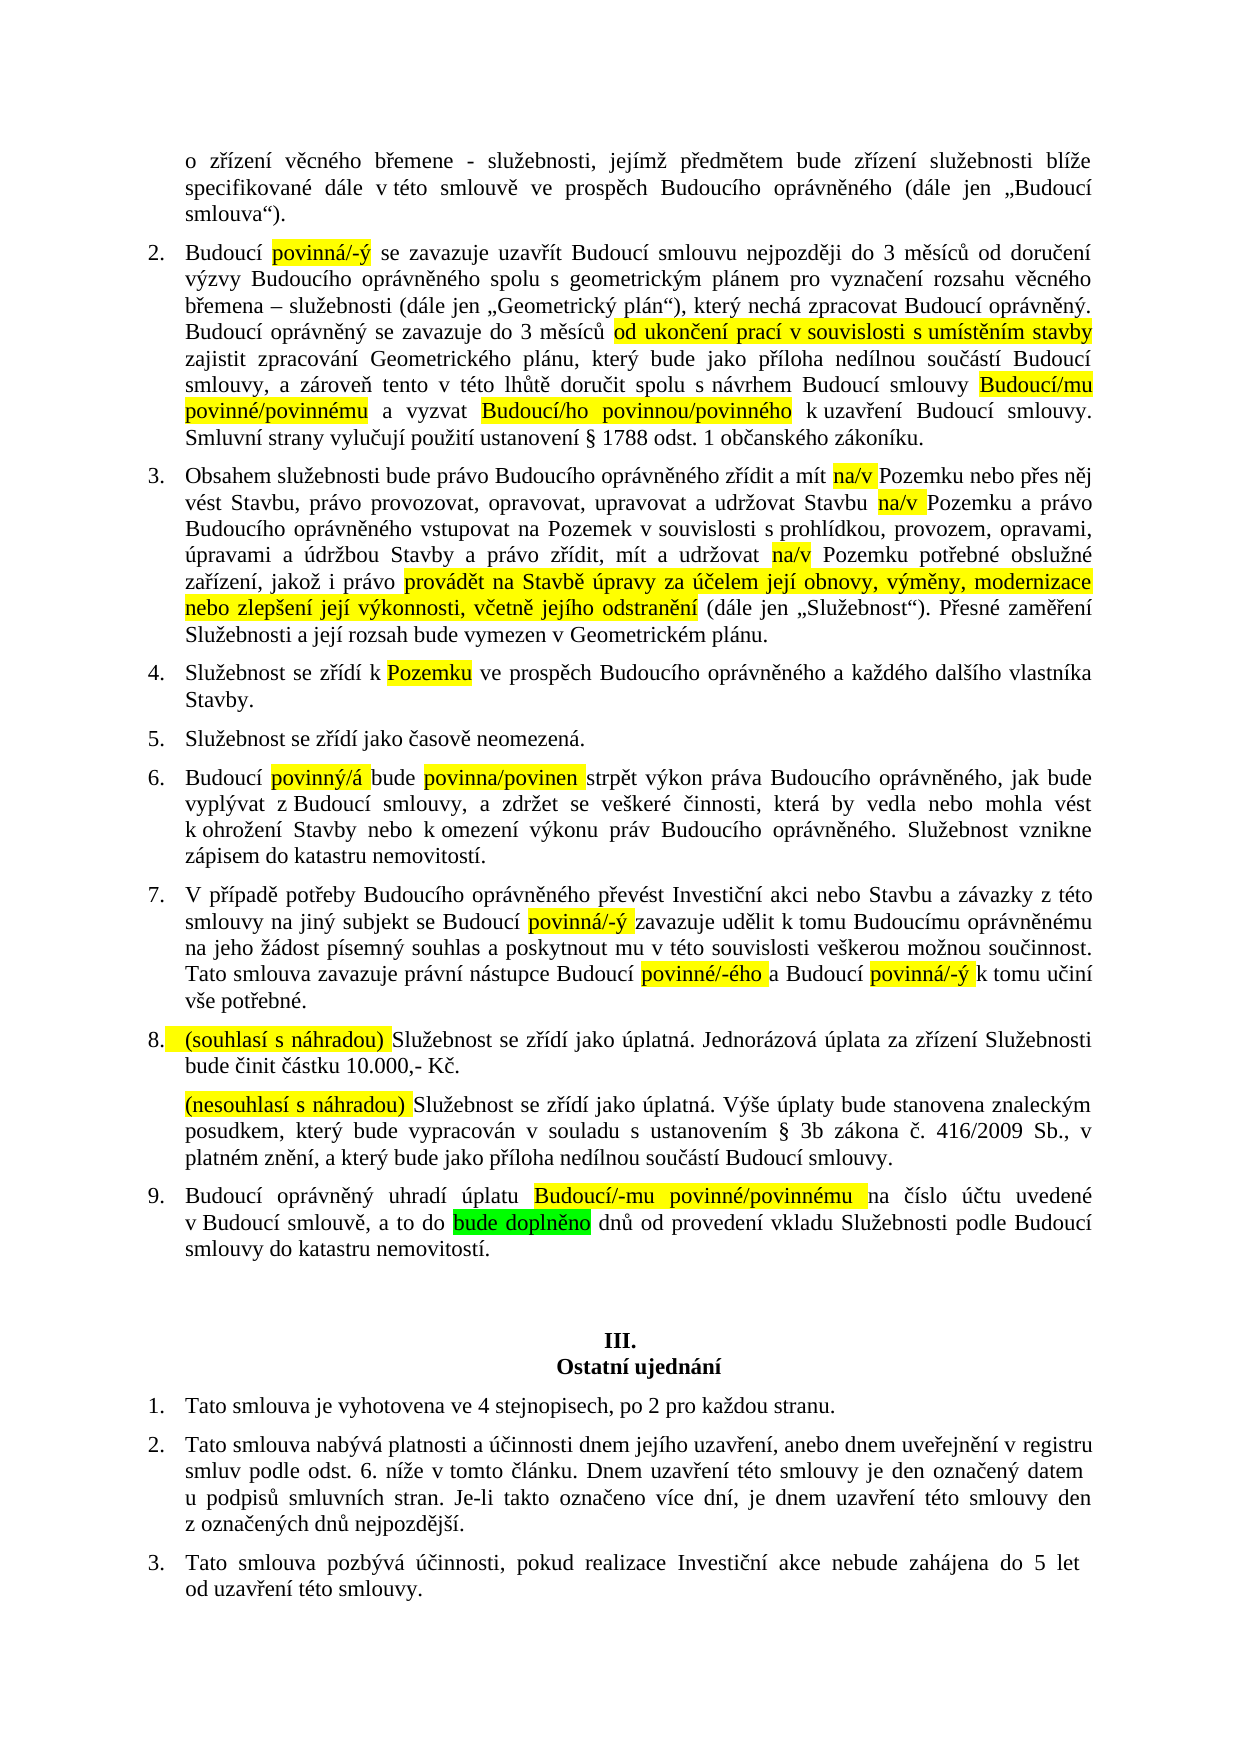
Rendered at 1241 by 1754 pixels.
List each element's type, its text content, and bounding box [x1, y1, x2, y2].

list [148, 148, 1093, 227]
list Obsahem služebnosti bude právo Budoucího oprávněného zřídit a mít na/v Pozemku nebo přes něj vést Stavbu, právo provozovat, opravovat, upravovat a udržovat Stavbu na/v Pozemku a právo Budoucího oprávněného vstupovat na Pozemek v souvislosti s prohlídkou, provozem, opravami, úpravami a údržbou Stavby a právo zřídit, mít a udržovat na/v Pozemku potřebné obslužné zařízení, jakož i právo provádět na Stavbě úpravy za účelem její obnovy, výměny, modernizace nebo zlepšení její výkonnosti, včetně jejího odstranění (dále jen „Služebnost“). Přesné zaměření Služebnosti a její rozsah bude vymezen v Geometrickém plánu. [148, 462, 1093, 647]
text (nesouhlasí s náhradou) Služebnost se zřídí jako úplatná. Výše úplaty bude stanovena znaleckým posudkem, který bude vypracován v souladu s ustanovením § 3b zákona č. 416/2009 Sb., v platném znění, a který bude jako příloha nedílnou součástí Budoucí smlouvy. [185, 1091, 1093, 1170]
list Služebnost se zřídí k Pozemku ve prospěch Budoucího oprávněného a každého dalšího vlastníka Stavby. [148, 659, 1093, 712]
list Služebnost se zřídí jako časově neomezená. [148, 725, 1093, 751]
list Budoucí povinná/-ý se zavazuje uzavřít Budoucí smlouvu nejpozději do 3 měsíců od doručení výzvy Budoucího oprávněného spolu s geometrickým plánem pro vyznačení rozsahu věcného břemena – služebnosti (dále jen „Geometrický plán“), který nechá zpracovat Budoucí oprávněný. Budoucí oprávněný se zavazuje do 3 měsíců od ukončení prací v souvislosti s umístěním stavby zajistit zpracování Geometrického plánu, který bude jako příloha nedílnou součástí Budoucí smlouvy, a zároveň tento v této lhůtě doručit spolu s návrhem Budoucí smlouvy Budoucí/mu povinné/povinnému a vyzvat Budoucí/ho povinnou/povinného k uzavření Budoucí smlouvy. Smluvní strany vylučují použití ustanovení § 1788 odst. 1 občanského zákoníku. [148, 239, 1093, 450]
list (souhlasí s náhradou) Služebnost se zřídí jako úplatná. Jednorázová úplata za zřízení Služebnosti bude činit částku 10.000,- Kč. [148, 1026, 1093, 1078]
list V případě potřeby Budoucího oprávněného převést Investiční akci nebo Stavbu a závazky z této smlouvy na jiný subjekt se Budoucí povinná/-ý zavazuje udělit k tomu Budoucímu oprávněnému na jeho žádost písemný souhlas a poskytnout mu v této souvislosti veškerou možnou součinnost. Tato smlouva zavazuje právní nástupce Budoucí povinné/-ého a Budoucí povinná/-ý k tomu učiní vše potřebné. [148, 881, 1093, 1013]
list Tato smlouva nabývá platnosti a účinnosti dnem jejího uzavření, anebo dnem uveřejnění v registru smluv podle odst. 6. níže v tomto článku. Dnem uzavření této smlouvy je den označený datem u podpisů smluvních stran. Je-li takto označeno více dní, je dnem uzavření této smlouvy den z označených dnů nejpozdější. [148, 1431, 1093, 1536]
text Ostatní ujednání [148, 1353, 1093, 1379]
text III. [148, 1327, 1093, 1353]
list Budoucí oprávněný uhradí úplatu Budoucí/-mu povinné/povinnému na číslo účtu uvedené v Budoucí smlouvě, a to do bude doplněno dnů od provedení vkladu Služebnosti podle Budoucí smlouvy do katastru nemovitostí. [148, 1182, 1093, 1262]
list Tato smlouva je vyhotovena ve 4 stejnopisech, po 2 pro každou stranu. [148, 1392, 1093, 1418]
list Tato smlouva pozbývá účinnosti, pokud realizace Investiční akce nebude zahájena do 5 let od uzavření této smlouvy. [148, 1549, 1093, 1601]
list Budoucí povinný/á bude povinna/povinen strpět výkon práva Budoucího oprávněného, jak bude vyplývat z Budoucí smlouvy, a zdržet se veškeré činnosti, která by vedla nebo mohla vést k ohrožení Stavby nebo k omezení výkonu práv Budoucího oprávněného. Služebnost vznikne zápisem do katastru nemovitostí. [148, 763, 1093, 869]
